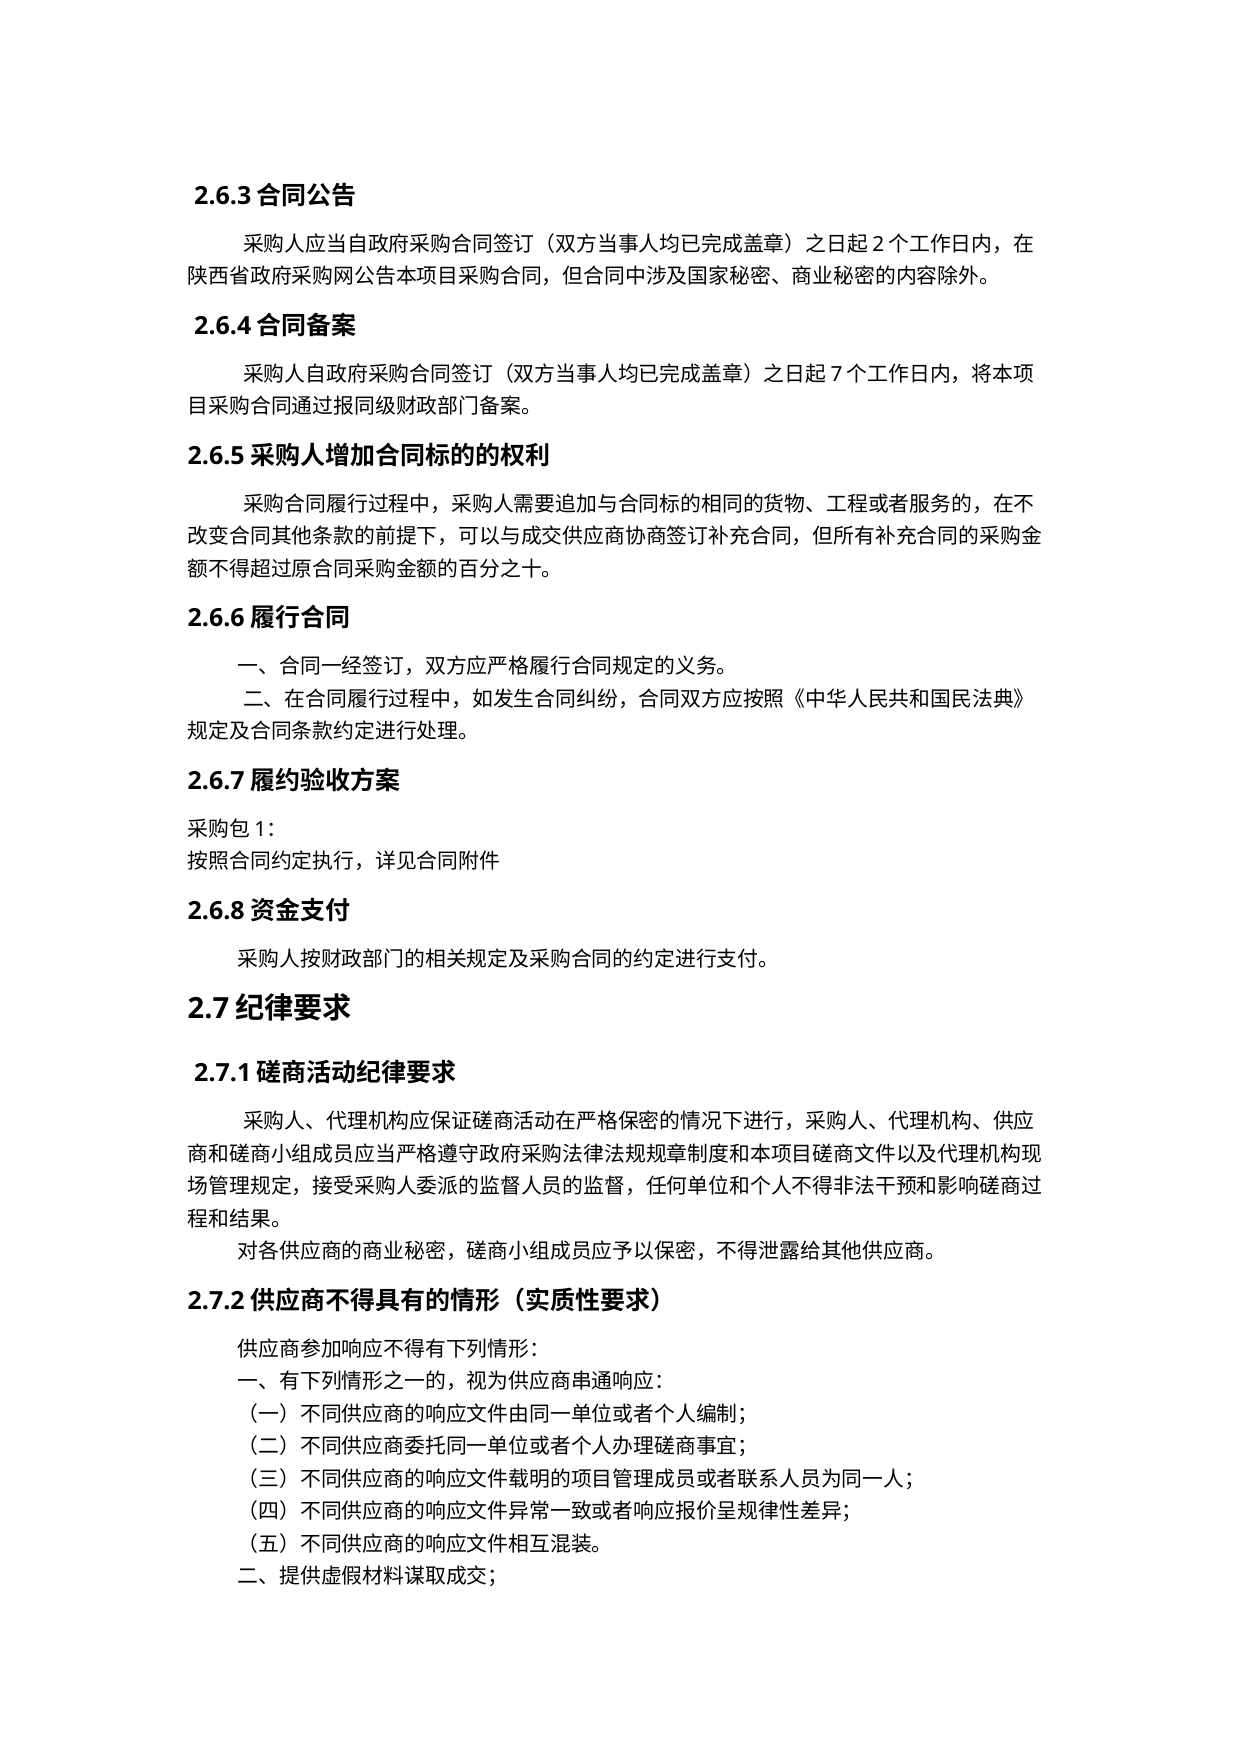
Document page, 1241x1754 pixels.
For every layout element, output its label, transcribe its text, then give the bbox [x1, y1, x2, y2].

text 二、在合同履行过程中，如发生合同纠纷，合同双方应按照《中华人民共和国民法典》规定及合同条款约定进行处理。 [187, 682, 1053, 747]
text 2.6.7履约验收方案 [187, 747, 1053, 812]
text 采购人自政府采购合同签订（双方当事人均已完成盖章）之日起7个工作日内，将本项目采购合同通过报同级财政部门备案。 [187, 357, 1053, 422]
text 2.7.2供应商不得具有的情形（实质性要求） [187, 1267, 1053, 1332]
text 采购人按财政部门的相关规定及采购合同的约定进行支付。 [187, 942, 1053, 974]
text 采购包1： [187, 812, 1053, 844]
text 一、合同一经签订，双方应严格履行合同规定的义务。 [187, 649, 1053, 682]
text 二、提供虚假材料谋取成交； [187, 1559, 1053, 1592]
text （五）不同供应商的响应文件相互混装。 [187, 1527, 1053, 1559]
text 2.6.8资金支付 [187, 877, 1053, 942]
text 采购人、代理机构应保证磋商活动在严格保密的情况下进行，采购人、代理机构、供应商和磋商小组成员应当严格遵守政府采购法律法规规章制度和本项目磋商文件以及代理机构现场管理规定，接受采购人委派的监督人员的监督，任何单位和个人不得非法干预和影响磋商过程和结果。 [187, 1104, 1053, 1234]
text 采购人应当自政府采购合同签订（双方当事人均已完成盖章）之日起2个工作日内，在陕西省政府采购网公告本项目采购合同，但合同中涉及国家秘密、商业秘密的内容除外。 [187, 227, 1053, 292]
text 2.6.5采购人增加合同标的的权利 [187, 422, 1053, 487]
text 2.7纪律要求 [187, 974, 1053, 1039]
text 采购合同履行过程中，采购人需要追加与合同标的相同的货物、工程或者服务的，在不改变合同其他条款的前提下，可以与成交供应商协商签订补充合同，但所有补充合同的采购金额不得超过原合同采购金额的百分之十。 [187, 487, 1053, 584]
text 对各供应商的商业秘密，磋商小组成员应予以保密，不得泄露给其他供应商。 [187, 1234, 1053, 1267]
text 按照合同约定执行，详见合同附件 [187, 844, 1053, 877]
text 2.6.4合同备案 [187, 292, 1053, 357]
text （三）不同供应商的响应文件载明的项目管理成员或者联系人员为同一人； [187, 1462, 1053, 1494]
text 一、有下列情形之一的，视为供应商串通响应： [187, 1364, 1053, 1397]
text 2.6.3合同公告 [187, 162, 1053, 227]
text 2.6.6履行合同 [187, 584, 1053, 649]
text 供应商参加响应不得有下列情形： [187, 1332, 1053, 1364]
text （一）不同供应商的响应文件由同一单位或者个人编制； [187, 1397, 1053, 1429]
text （二）不同供应商委托同一单位或者个人办理磋商事宜； [187, 1429, 1053, 1462]
text （四）不同供应商的响应文件异常一致或者响应报价呈规律性差异； [187, 1494, 1053, 1527]
text 2.7.1磋商活动纪律要求 [187, 1039, 1053, 1104]
